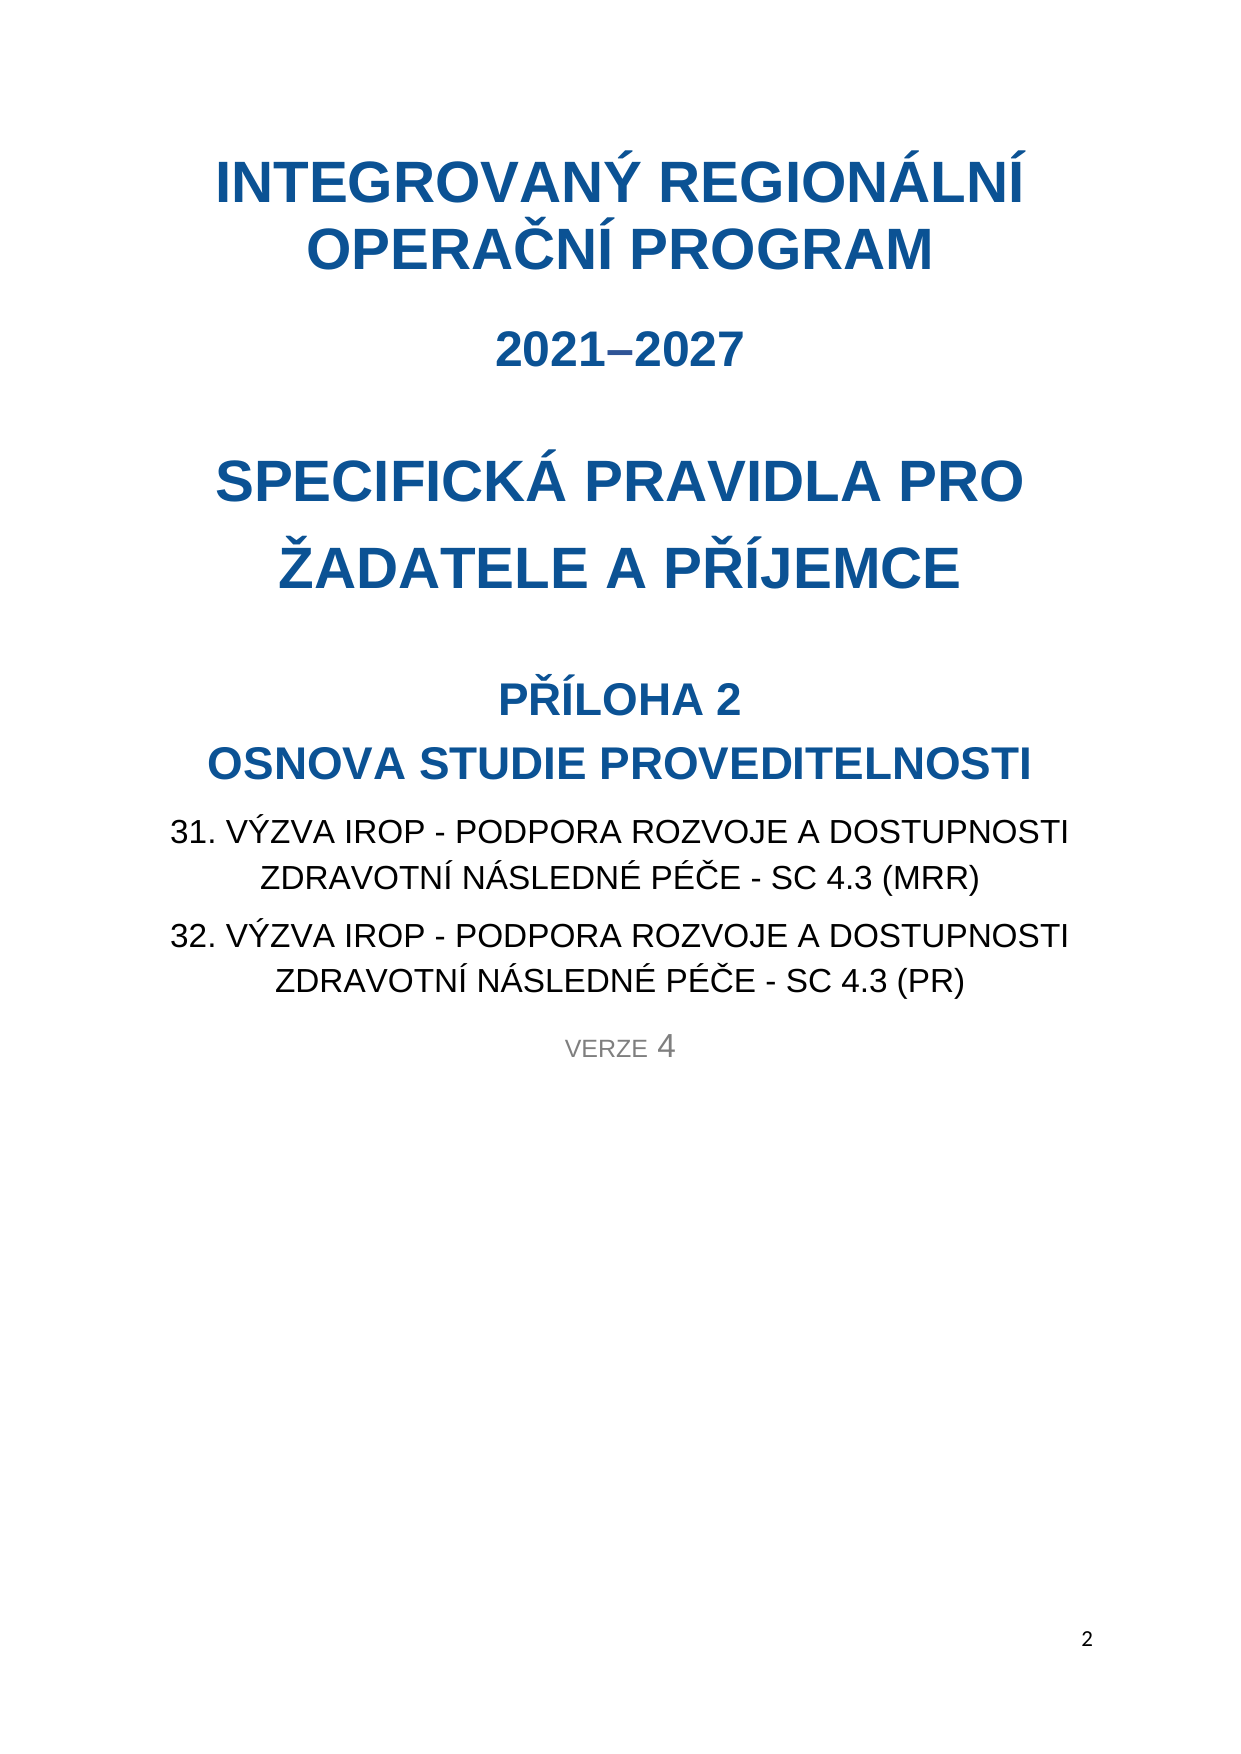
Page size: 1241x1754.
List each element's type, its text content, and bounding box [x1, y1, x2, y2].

text VERZE 4 [148, 148, 1092, 186]
